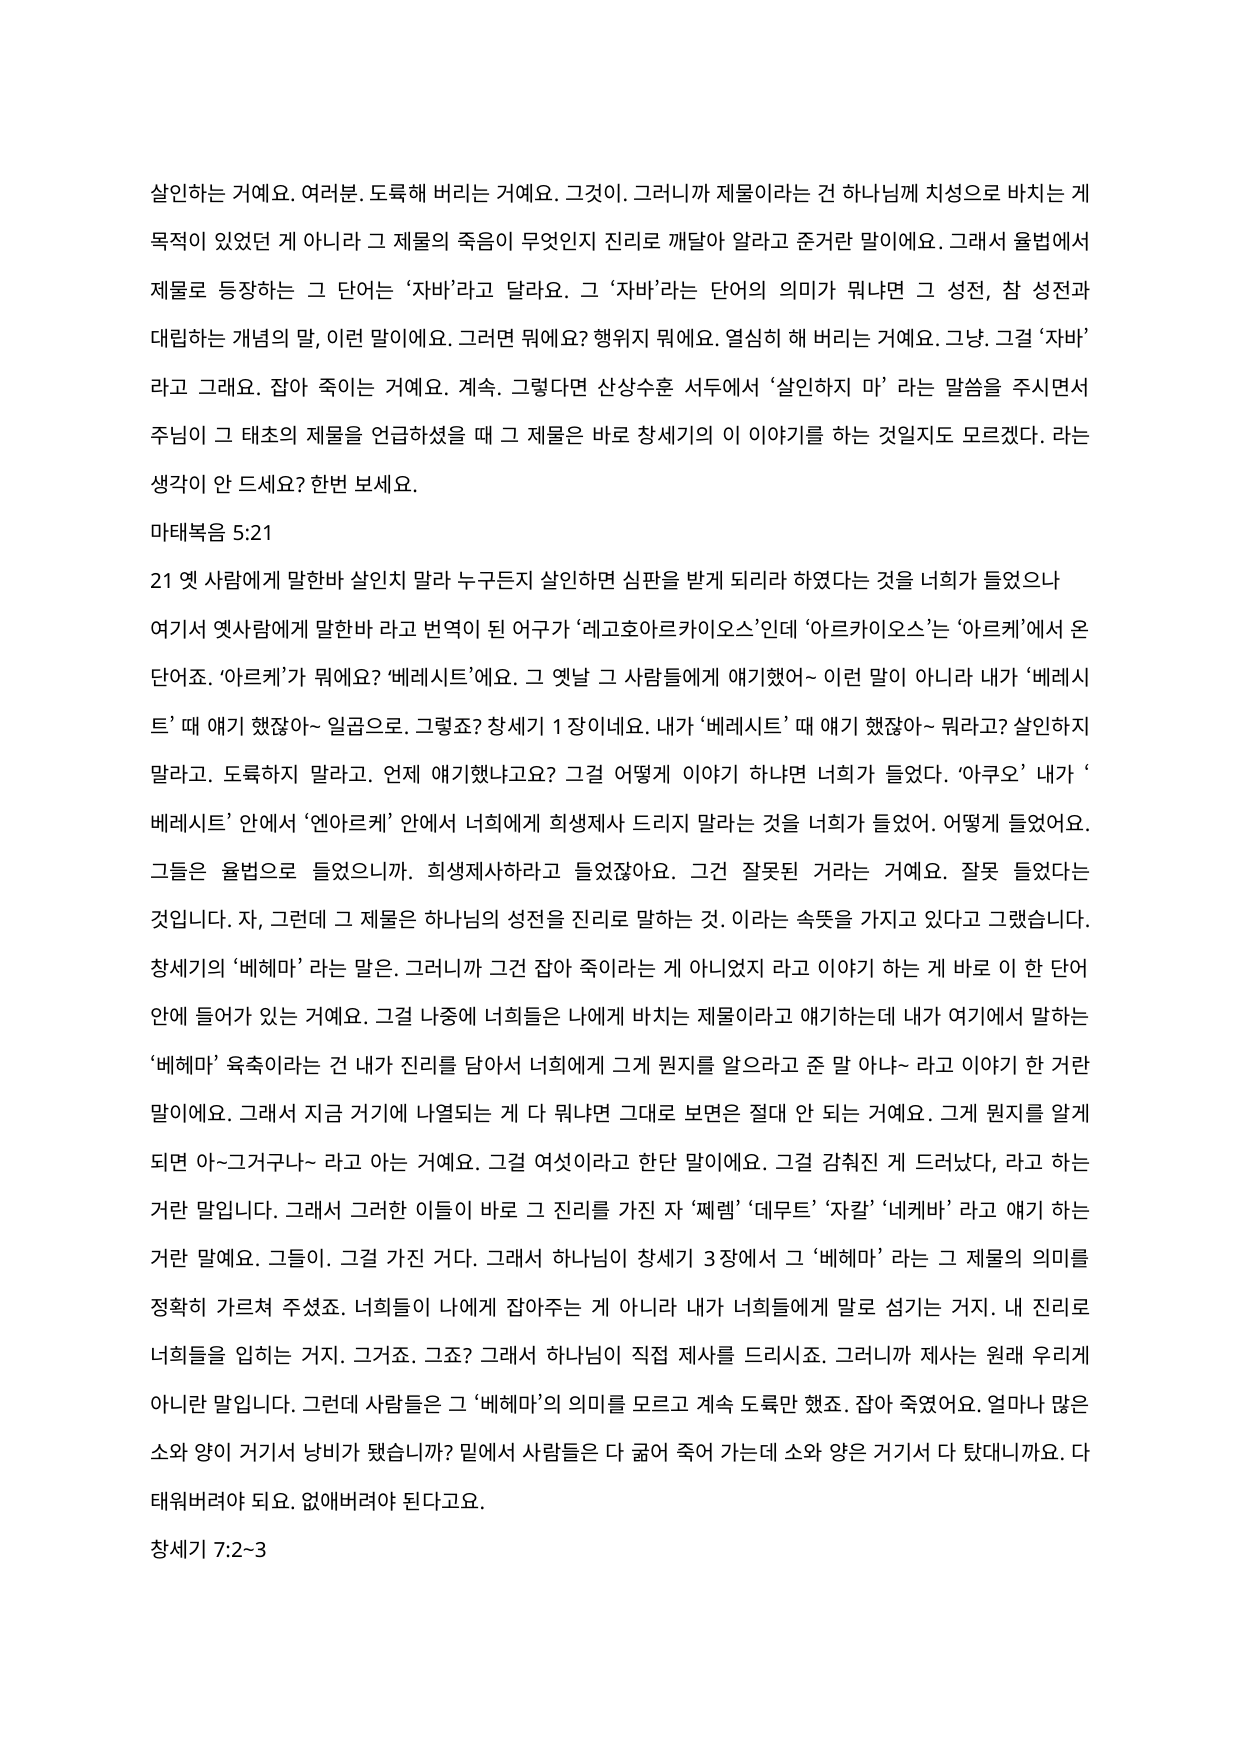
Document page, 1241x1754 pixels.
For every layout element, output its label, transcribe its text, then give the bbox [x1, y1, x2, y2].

text 21 옛 사람에게 말한바 살인치 말라 누구든지 살인하면 심판을 받게 되리라 하였다는 것을 너희가 들었으나 [150, 565, 1090, 595]
text 창세기 7:2~3 [150, 1533, 1090, 1564]
text 여기서 옛사람에게 말한바 라고 번역이 된 어구가 ‘레고호아르카이오스’인데 ‘아르카이오스’는 ‘아르케’에서 온 단어죠. ‘아르케’가 뭐에요? ‘베레시트’에요. 그 옛날 그 사람들에게 얘기했어~ 이런 말이 아니라 내가 ‘베레시트’ 때 얘기 했잖아~ 일곱으로. 그렇죠? 창세기 1장이네요. 내가 ‘베레시트’ 때 얘기 했잖아~ 뭐라고? 살인하지 말라고. 도륙하지 말라고. 언제 얘기했냐고요? 그걸 어떻게 이야기 하냐면 너희가 들었다. ‘아쿠오’ 내가 ‘베레시트’ 안에서 ‘엔아르케’ 안에서 너희에게 희생제사 드리지 말라는 것을 너희가 들었어. 어떻게 들었어요. 그들은 율법으로 들었으니까. 희생제사하라고 들었잖아요. 그건 잘못된 거라는 거예요. 잘못 들었다는 것입니다. 자, 그런데 그 제물은 하나님의 성전을 진리로 말하는 것. 이라는 속뜻을 가지고 있다고 그랬습니다. 창세기의 ‘베헤마’ 라는 말은. 그러니까 그건 잡아 죽이라는 게 아니었지 라고 이야기 하는 게 바로 이 한 단어 안에 들어가 있는 거예요. 그걸 나중에 너희들은 나에게 바치는 제물이라고 얘기하는데 내가 여기에서 말하는 ‘베헤마’ 육축이라는 건 내가 진리를 담아서 너희에게 그게 뭔지를 알으라고 준 말 아냐~ 라고 이야기 한 거란 말이에요. 그래서 지금 거기에 나열되는 게 다 뭐냐면 그대로 보면은 절대 안 되는 거예요. 그게 뭔지를 알게 되면 아~그거구나~ 라고 아는 거예요. 그걸 여섯이라고 한단 말이에요. 그걸 감춰진 게 드러났다, 라고 하는 거란 말입니다. 그래서 그러한 이들이 바로 그 진리를 가진 자 ‘쩨렘’ ‘데무트’ ‘자칼’ ‘네케바’ 라고 얘기 하는 거란 말예요. 그들이. 그걸 가진 거다. 그래서 하나님이 창세기 3장에서 그 ‘베헤마’ 라는 그 제물의 의미를 정확히 가르쳐 주셨죠. 너희들이 나에게 잡아주는 게 아니라 내가 너희들에게 말로 섬기는 거지. 내 진리로 너희들을 입히는 거지. 그거죠. 그죠? 그래서 하나님이 직접 제사를 드리시죠. 그러니까 제사는 원래 우리게 아니란 말입니다. 그런데 사람들은 그 ‘베헤마’의 의미를 모르고 계속 도륙만 했죠. 잡아 죽였어요. 얼마나 많은 소와 양이 거기서 낭비가 됐습니까? 밑에서 사람들은 다 굶어 죽어 가는데 소와 양은 거기서 다 탔대니까요. 다 태워버려야 되요. 없애버려야 된다고요. [150, 613, 1090, 1515]
text 마태복음 5:21 [150, 516, 1090, 547]
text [150, 177, 1090, 498]
